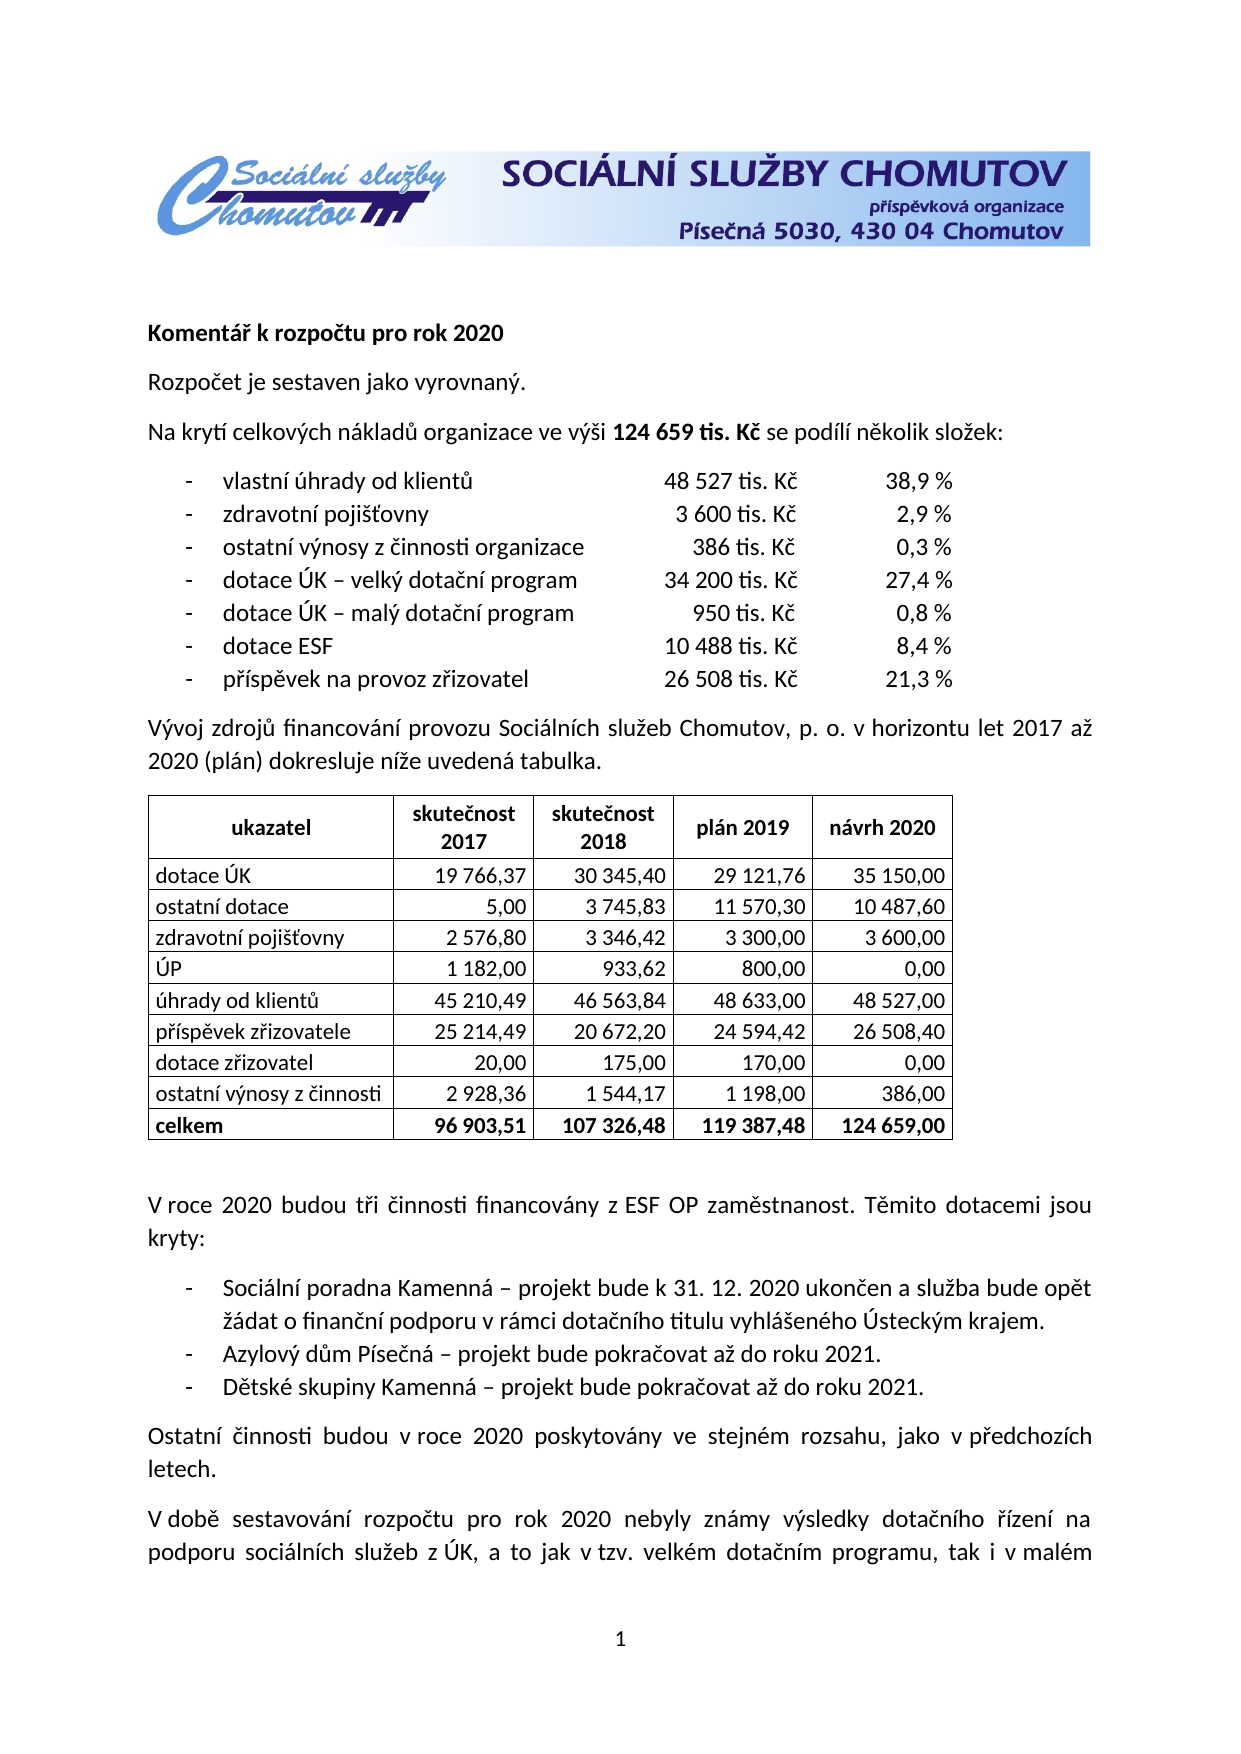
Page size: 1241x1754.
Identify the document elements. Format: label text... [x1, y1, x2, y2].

table_cell zdravotní pojišťovny [149, 921, 393, 951]
table_cell 3 300,00 [674, 921, 812, 951]
text V roce 2020 budou tři činnosti financovány z ESF OP zaměstnanost. Těmito dotacemi jsou kryty: [148, 1189, 1093, 1253]
picture [147, 147, 1093, 251]
table_header plán 2019 [674, 796, 812, 857]
table_cell 3 600,00 [813, 921, 952, 951]
table_cell 1 182,00 [394, 952, 533, 982]
table_cell 11 570,30 [674, 890, 812, 920]
table_cell 1 544,17 [534, 1077, 673, 1107]
table_cell úhrady od klientů [149, 984, 393, 1014]
table_header skutečnost 2018 [534, 796, 673, 857]
table_cell 800,00 [674, 952, 812, 982]
list příspěvek na provoz zřizovatel 26 508 tis. Kč 21,3 % [185, 663, 1093, 693]
table_cell 46 563,84 [534, 984, 673, 1014]
table_cell 29 121,76 [674, 859, 812, 889]
text Na krytí celkových nákladů organizace ve výši 124 659 tis. Kč se podílí několik složek: [148, 416, 1093, 446]
table_cell 5,00 [394, 890, 533, 920]
list ostatní výnosy z činnosti organizace 386 tis. Kč 0,3 % [185, 531, 1093, 562]
table_cell příspěvek zřizovatele [149, 1015, 393, 1045]
table_cell 107 326,48 [534, 1109, 673, 1139]
list Sociální poradna Kamenná – projekt bude k 31. 12. 2020 ukončen a služba bude opět žádat o finanční podporu v rámci dotačního titulu vyhlášeného Ústeckým krajem. [185, 1272, 1093, 1335]
table_cell 35 150,00 [813, 859, 952, 889]
table_header návrh 2020 [813, 796, 952, 857]
table_cell 20,00 [394, 1046, 533, 1076]
list Azylový dům Písečná – projekt bude pokračovat až do roku 2021. [185, 1338, 1093, 1368]
table_cell dotace zřizovatel [149, 1046, 393, 1076]
table_cell 124 659,00 [813, 1109, 952, 1139]
table_cell 10 487,60 [813, 890, 952, 920]
list dotace ÚK – velký dotační program 34 200 tis. Kč 27,4 % [185, 564, 1093, 595]
table_cell dotace ÚK [149, 859, 393, 889]
text Ostatní činnosti budou v roce 2020 poskytovány ve stejném rozsahu, jako v předchozích letech. [148, 1420, 1093, 1484]
table_cell 25 214,49 [394, 1015, 533, 1045]
list vlastní úhrady od klientů 48 527 tis. Kč 38,9 % [185, 465, 1093, 496]
table_cell 175,00 [534, 1046, 673, 1076]
table_cell 933,62 [534, 952, 673, 982]
table_cell 48 527,00 [813, 984, 952, 1014]
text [148, 1503, 1093, 1566]
table_cell 2 576,80 [394, 921, 533, 951]
list dotace ÚK – malý dotační program 950 tis. Kč 0,8 % [185, 597, 1093, 628]
text Vývoj zdrojů financování provozu Sociálních služeb Chomutov, p. o. v horizontu let 2017 až 2020 (plán) dokresluje níže uvedená tabulka. [148, 712, 1093, 776]
table_cell 2 928,36 [394, 1077, 533, 1107]
table_cell 19 766,37 [394, 859, 533, 889]
table_cell 30 345,40 [534, 859, 673, 889]
list dotace ESF 10 488 tis. Kč 8,4 % [185, 630, 1093, 661]
list zdravotní pojišťovny 3 600 tis. Kč 2,9 % [185, 498, 1093, 529]
table_cell 20 672,20 [534, 1015, 673, 1045]
table_header ukazatel [149, 796, 393, 857]
table_cell 45 210,49 [394, 984, 533, 1014]
table_header skutečnost 2017 [394, 796, 533, 857]
table_cell 26 508,40 [813, 1015, 952, 1045]
table_cell 3 346,42 [534, 921, 673, 951]
list Dětské skupiny Kamenná – projekt bude pokračovat až do roku 2021. [185, 1371, 1093, 1401]
table_cell 24 594,42 [674, 1015, 812, 1045]
text Komentář k rozpočtu pro rok 2020 [148, 317, 1093, 347]
table_cell 119 387,48 [674, 1109, 812, 1139]
table_cell celkem [149, 1109, 393, 1139]
table_cell 0,00 [813, 952, 952, 982]
table_cell ostatní výnosy z činnosti [149, 1077, 393, 1107]
table_cell 0,00 [813, 1046, 952, 1076]
table_cell 1 198,00 [674, 1077, 812, 1107]
table_cell 3 745,83 [534, 890, 673, 920]
table_cell 170,00 [674, 1046, 812, 1076]
table_cell ÚP [149, 952, 393, 982]
text Rozpočet je sestaven jako vyrovnaný. [148, 366, 1093, 397]
table_cell ostatní dotace [149, 890, 393, 920]
table_cell 96 903,51 [394, 1109, 533, 1139]
table_cell 48 633,00 [674, 984, 812, 1014]
table_cell 386,00 [813, 1077, 952, 1107]
